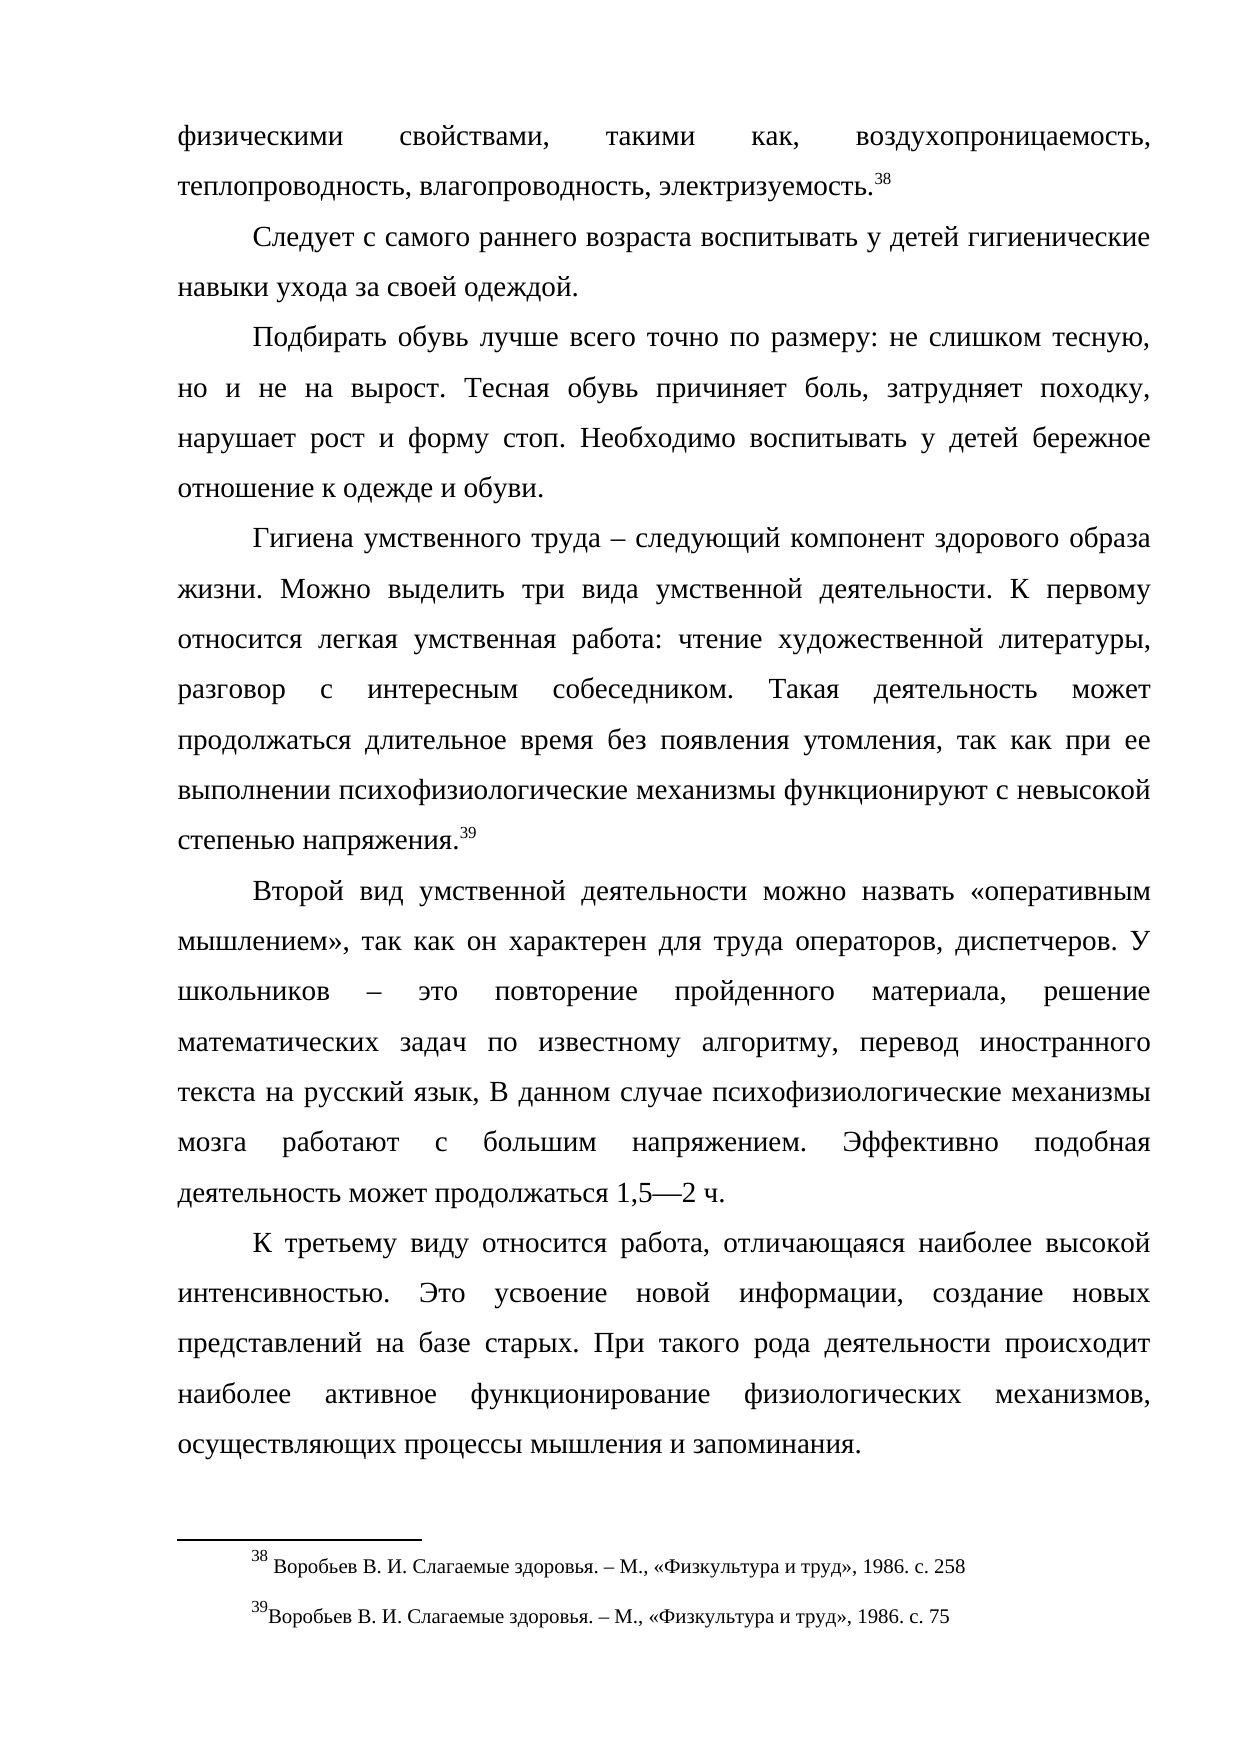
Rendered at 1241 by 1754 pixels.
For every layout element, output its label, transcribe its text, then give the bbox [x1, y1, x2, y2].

text Следует с самого раннего возраста воспитывать у детей гигиенические навыки ухода за своей одеждой. [177, 219, 1152, 303]
text К третьему виду относится работа, отличающаяся наиболее высокой интенсивностью. Это усвоение новой информации, создание новых представлений на базе старых. При такого рода деятельности происходит наиболее активное функционирование физиологических механизмов, осуществляющих процессы мышления и запоминания. [177, 1225, 1152, 1460]
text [177, 118, 1152, 202]
text Гигиена умственного труда – следующий компонент здорового образа жизни. Можно выделить три вида умственной деятельности. К первому относится легкая умственная работа: чтение художественной литературы, разговор с интересным собеседником. Такая деятельность может продолжаться длительное время без появления утомления, так как при ее выполнении психофизиологические механизмы функционируют с невысокой степенью напряжения. [177, 521, 1152, 856]
text Второй вид умственной деятельности можно назвать «оперативным мышлением», так как он характерен для труда операторов, диспетчеров. У школьников – это повторение пройденного материала, решение математических задач по известному алгоритму, перевод иностранного текста на русский язык, В данном случае психофизиологические механизмы мозга работают с большим напряжением. Эффективно подобная деятельность может продолжаться 1,5—2 ч. [177, 873, 1152, 1208]
text Подбирать обувь лучше всего точно по размеру: не слишком тесную, но и не на вырост. Тесная обувь причиняет боль, затрудняет походку, нарушает рост и форму стоп. Необходимо воспитывать у детей бережное отношение к одежде и обуви. [177, 319, 1152, 504]
